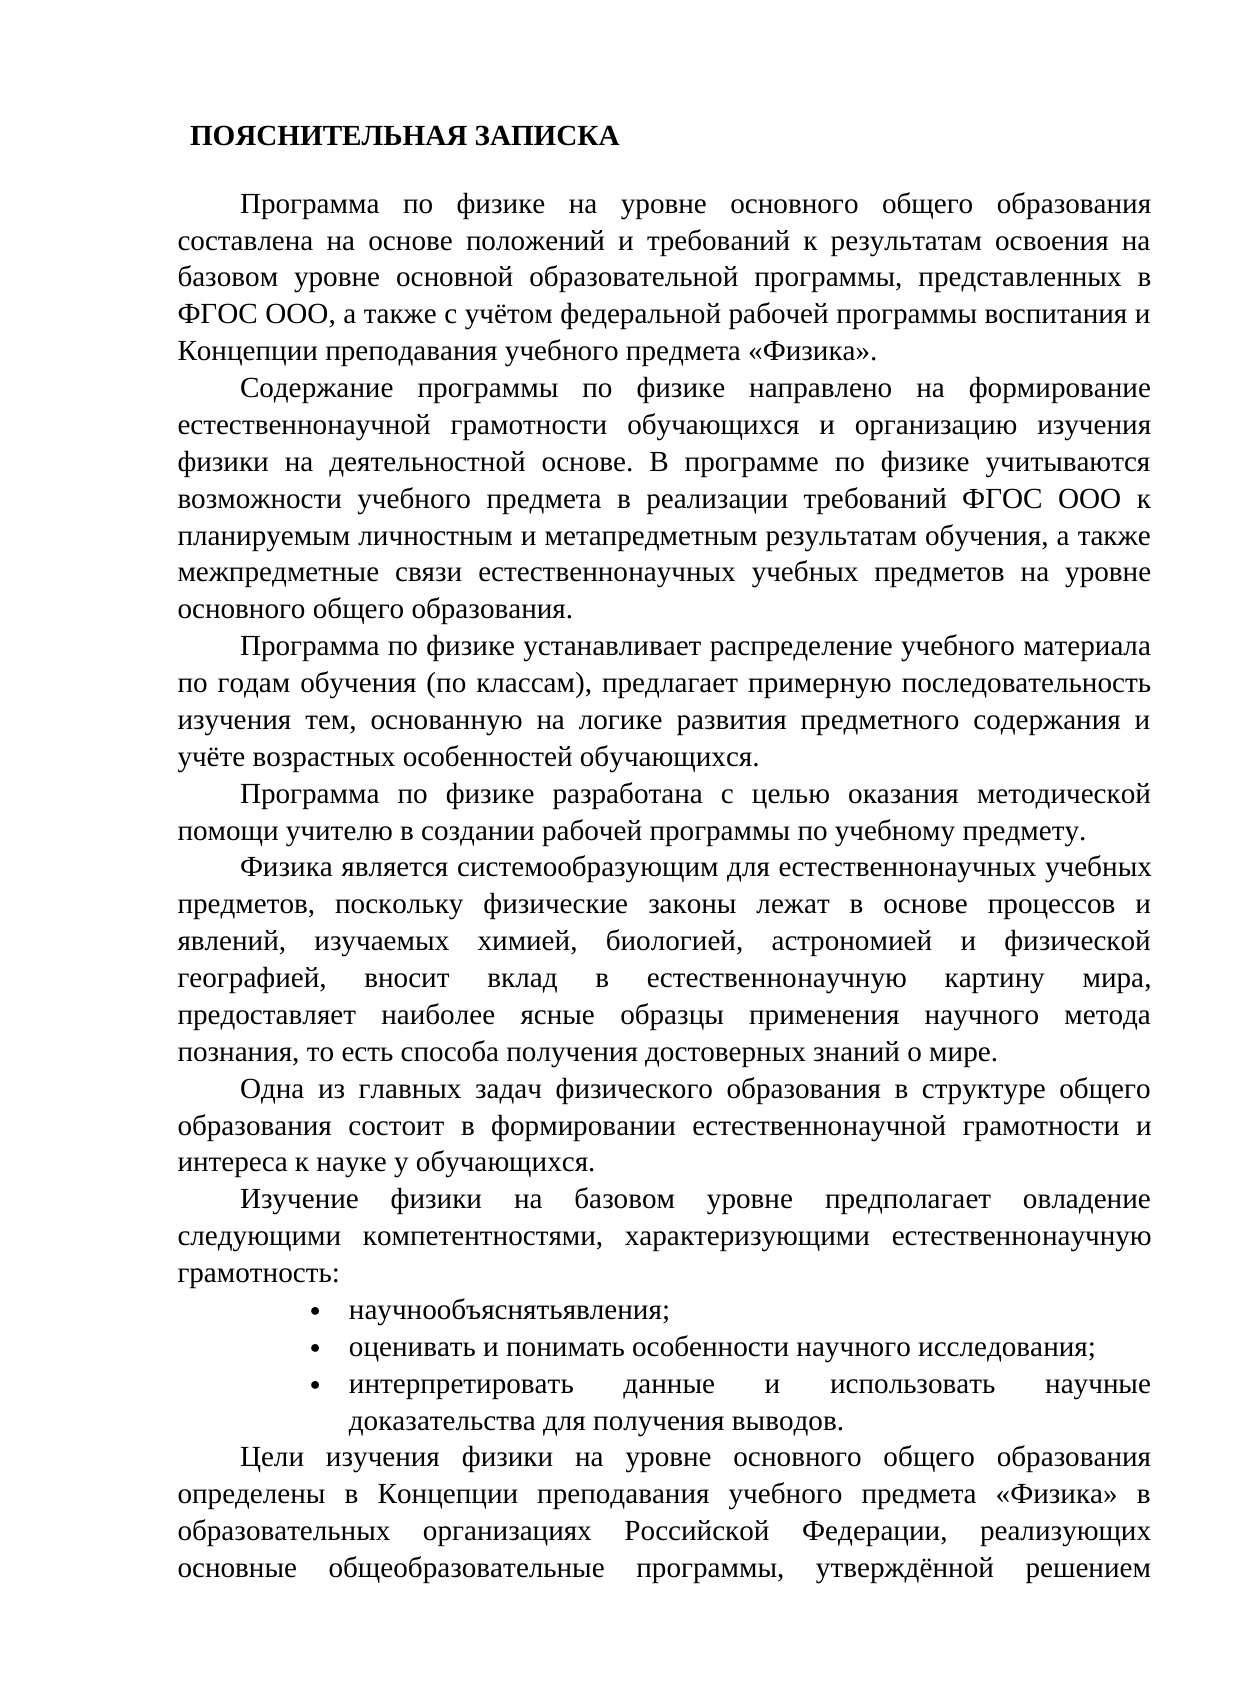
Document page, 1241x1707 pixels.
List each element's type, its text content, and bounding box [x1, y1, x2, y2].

text Программа по физике на уровне основного общего образования составлена на основе положений и требований к результатам освоения на базовом уровне основной образовательной программы, представленных в ФГОС ООО, а также с учётом федеральной рабочей программы воспитания и Концепции преподавания учебного предмета «Физика». [177, 186, 1152, 367]
list научнообъяснятьявления; [311, 1292, 1152, 1326]
list интерпретировать данные и использовать научные доказательства для получения выводов. [311, 1366, 1152, 1436]
text Программа по физике устанавливает распределение учебного материала по годам обучения (по классам), предлагает примерную последовательность изучения тем, основанную на логике развития предметного содержания и учёте возрастных особенностей обучающихся. [177, 628, 1152, 772]
text Одна из главных задач физического образования в структуре общего образования состоит в формировании естественнонаучной грамотности и интереса к науке у обучающихся. [177, 1071, 1152, 1178]
text Физика является системообразующим для естественнонаучных учебных предметов, поскольку физические законы лежат в основе процессов и явлений, изучаемых химией, биологией, астрономией и физической географией, вносит вклад в естественнонаучную картину мира, предоставляет наиболее ясные образцы применения научного метода познания, то есть способа получения достоверных знаний о мире. [177, 849, 1152, 1067]
text ПОЯСНИТЕЛЬНАЯ ЗАПИСКА [190, 118, 1152, 152]
text Содержание программы по физике направлено на формирование естественнонаучной грамотности обучающихся и организацию изучения физики на деятельностной основе. В программе по физике учитываются возможности учебного предмета в реализации требований ФГОС ООО к планируемым личностным и метапредметным результатам обучения, а также межпредметные связи естественнонаучных учебных предметов на уровне основного общего образования. [177, 370, 1152, 625]
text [177, 1439, 1152, 1584]
list оценивать и понимать особенности научного исследования; [311, 1329, 1152, 1362]
text Программа по физике разработана с целью оказания методической помощи учителю в создании рабочей программы по учебному предмету. [177, 776, 1152, 846]
text Изучение физики на базовом уровне предполагает овладение следующими компетентностями, характеризующими естественнонаучную грамотность: [177, 1181, 1152, 1289]
